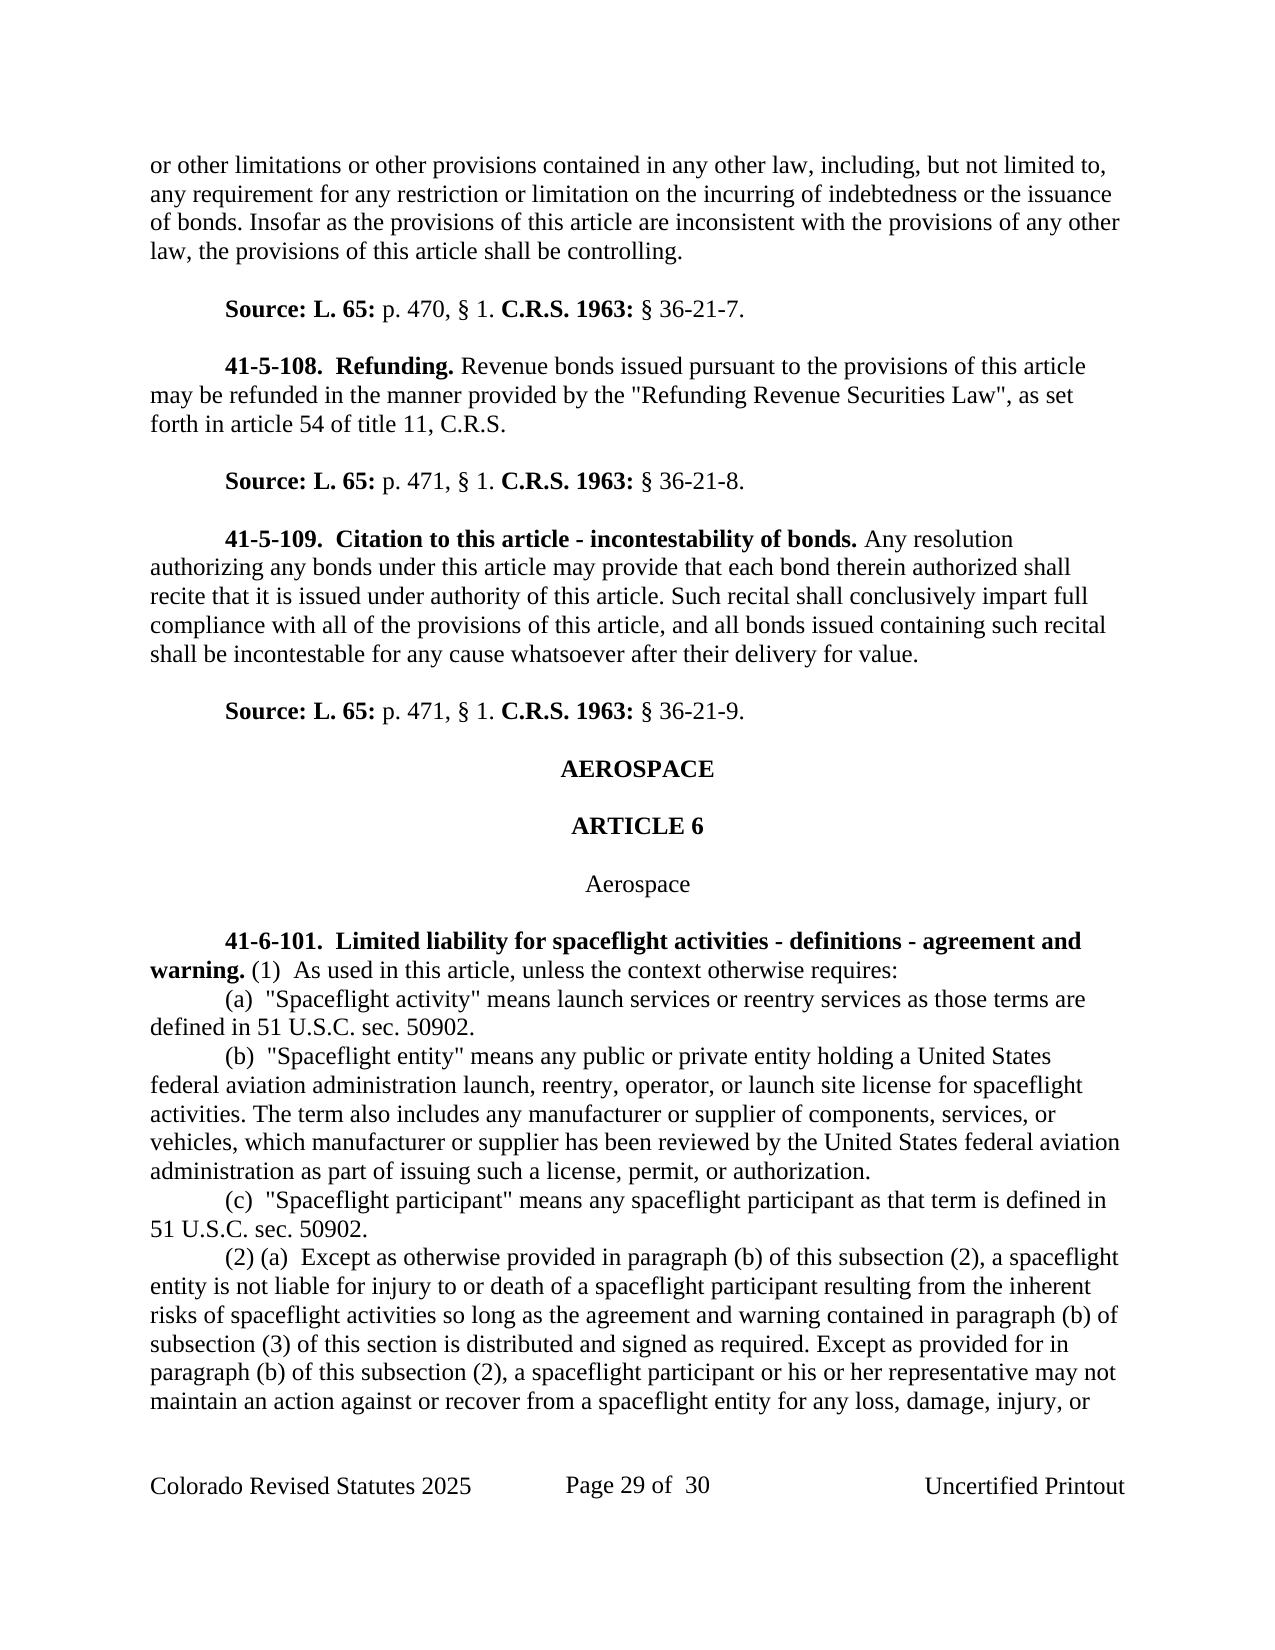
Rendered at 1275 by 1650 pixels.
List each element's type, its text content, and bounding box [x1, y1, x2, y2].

text ARTICLE 6 [150, 811, 1125, 840]
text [150, 1242, 1125, 1415]
text AEROSPACE [150, 754, 1125, 782]
text Source: L. 65: p. 470, § 1. C.R.S. 1963: § 36-21-7. [150, 294, 1125, 322]
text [150, 150, 1125, 265]
text (c) "Spaceflight participant" means any spaceflight participant as that term is defined in 51 U.S.C. sec. 50902. [150, 1185, 1125, 1242]
text 41-5-108. Refunding. Revenue bonds issued pursuant to the provisions of this article may be refunded in the manner provided by the "Refunding Revenue Securities Law", as set forth in article 54 of title 11, C.R.S. [150, 351, 1125, 437]
text Aerospace [150, 869, 1125, 897]
text Source: L. 65: p. 471, § 1. C.R.S. 1963: § 36-21-8. [150, 466, 1125, 495]
text 41-5-109. Citation to this article - incontestability of bonds. Any resolution authorizing any bonds under this article may provide that each bond therein authorized shall recite that it is issued under authority of this article. Such recital shall conclusively impart full compliance with all of the provisions of this article, and all bonds issued containing such recital shall be incontestable for any cause whatsoever after their delivery for value. [150, 524, 1125, 667]
text (a) "Spaceflight activity" means launch services or reentry services as those terms are defined in 51 U.S.C. sec. 50902. [150, 984, 1125, 1041]
text Source: L. 65: p. 471, § 1. C.R.S. 1963: § 36-21-9. [150, 696, 1125, 725]
text 41-6-101. Limited liability for spaceflight activities - definitions - agreement and warning. (1) As used in this article, unless the context otherwise requires: [150, 926, 1125, 984]
text (b) "Spaceflight entity" means any public or private entity holding a United States federal aviation administration launch, reentry, operator, or launch site license for spaceflight activities. The term also includes any manufacturer or supplier of components, services, or vehicles, which manufacturer or supplier has been reviewed by the United States federal aviation administration as part of issuing such a license, permit, or authorization. [150, 1041, 1125, 1185]
